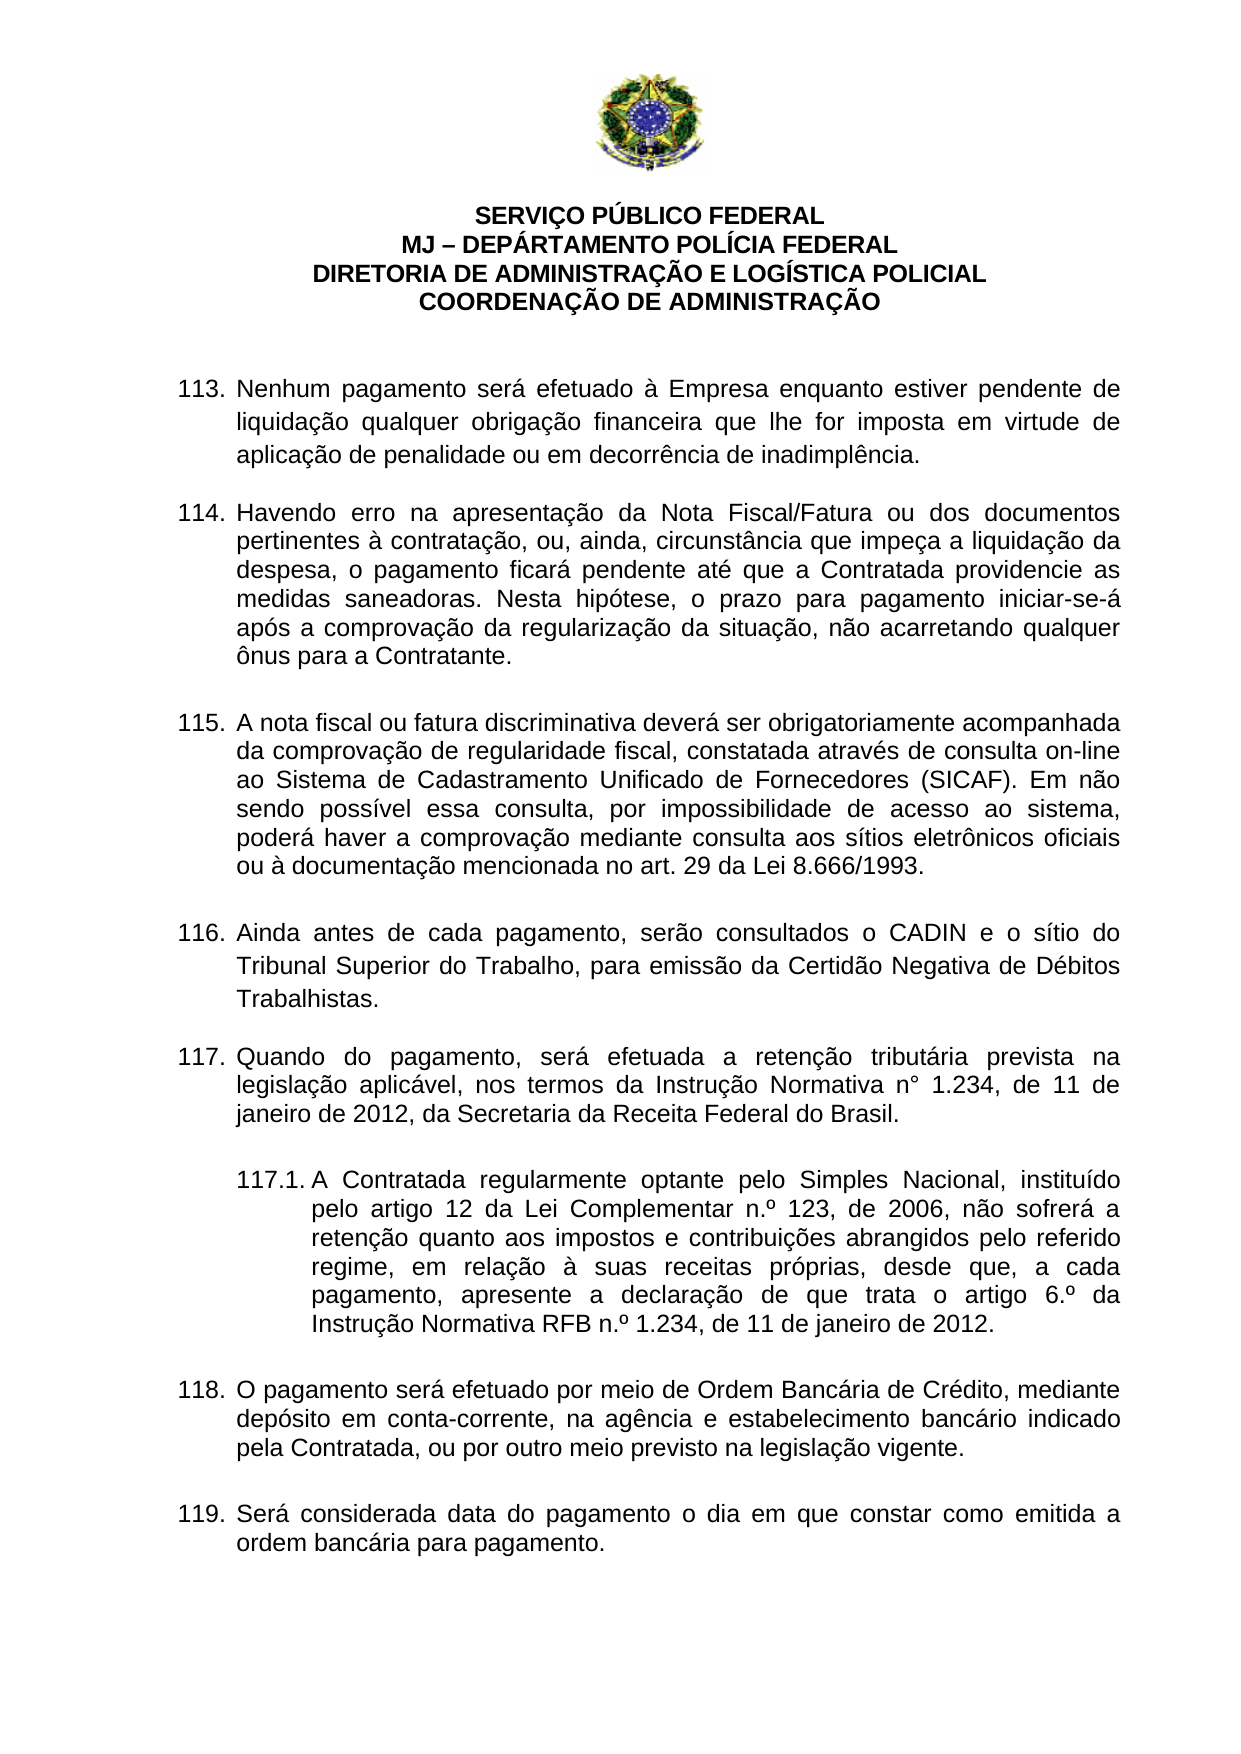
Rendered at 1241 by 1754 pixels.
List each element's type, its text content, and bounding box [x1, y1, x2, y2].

list A Contratada regularmente optante pelo Simples Nacional, instituído pelo artigo 12 da Lei Complementar n.º 123, de 2006, não sofrerá a retenção quanto aos impostos e contribuições abrangidos pelo referido regime, em relação à suas receitas próprias, desde que, a cada pagamento, apresente a declaração de que trata o artigo 6.º da Instrução Normativa RFB n.º 1.234, de 11 de janeiro de 2012. [236, 1165, 1122, 1338]
list O pagamento será efetuado por meio de Ordem Bancária de Crédito, mediante depósito em conta-corrente, na agência e estabelecimento bancário indicado pela Contratada, ou por outro meio previsto na legislação vigente. [177, 1375, 1122, 1462]
list Quando do pagamento, será efetuada a retenção tributária prevista na legislação aplicável, nos termos da Instrução Normativa n° 1.234, de 11 de janeiro de 2012, da Secretaria da Receita Federal do Brasil. [177, 1042, 1122, 1128]
list Havendo erro na apresentação da Nota Fiscal/Fatura ou dos documentos pertinentes à contratação, ou, ainda, circunstância que impeça a liquidação da despesa, o pagamento ficará pendente até que a Contratada providencie as medidas saneadoras. Nesta hipótese, o prazo para pagamento iniciar-se-á após a comprovação da regularização da situação, não acarretando qualquer ônus para a Contratante. [177, 498, 1122, 670]
list Será considerada data do pagamento o dia em que constar como emitida a ordem bancária para pagamento. [177, 1499, 1122, 1557]
list Nenhum pagamento será efetuado à Empresa enquanto estiver pendente de liquidação qualquer obrigação financeira que lhe for imposta em virtude de aplicação de penalidade ou em decorrência de inadimplência. [177, 373, 1122, 468]
list A nota fiscal ou fatura discriminativa deverá ser obrigatoriamente acompanhada da comprovação de regularidade fiscal, constatada através de consulta on-line ao Sistema de Cadastramento Unificado de Fornecedores (SICAF). Em não sendo possível essa consulta, por impossibilidade de acesso ao sistema, poderá haver a comprovação mediante consulta aos sítios eletrônicos oficiais ou à documentação mencionada no art. 29 da Lei 8.666/1993. [177, 708, 1122, 880]
list Ainda antes de cada pagamento, serão consultados o CADIN e o sítio do Tribunal Superior do Trabalho, para emissão da Certidão Negativa de Débitos Trabalhistas. [177, 918, 1122, 1012]
